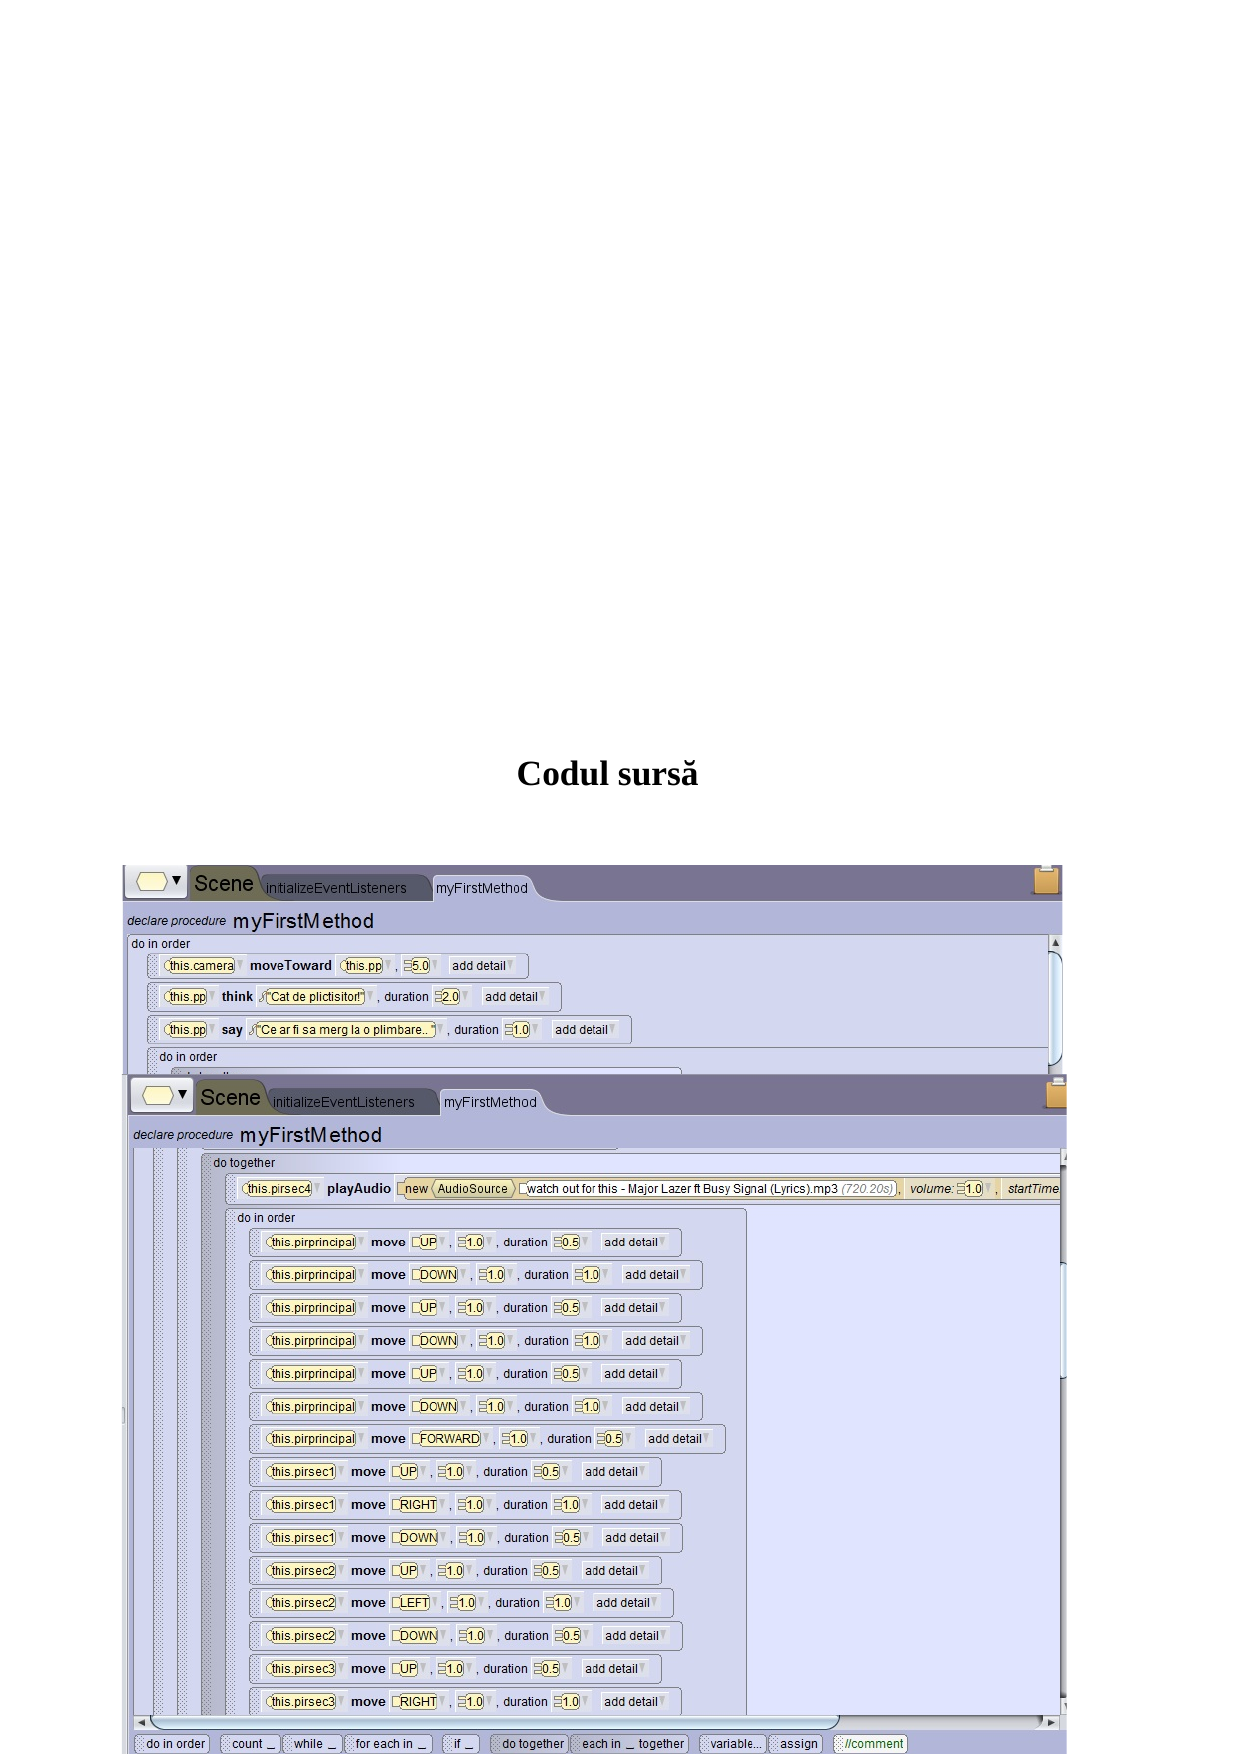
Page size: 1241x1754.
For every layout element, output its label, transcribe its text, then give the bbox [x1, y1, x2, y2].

picture [121, 865, 1067, 1754]
text Codul sursă [443, 753, 1093, 793]
